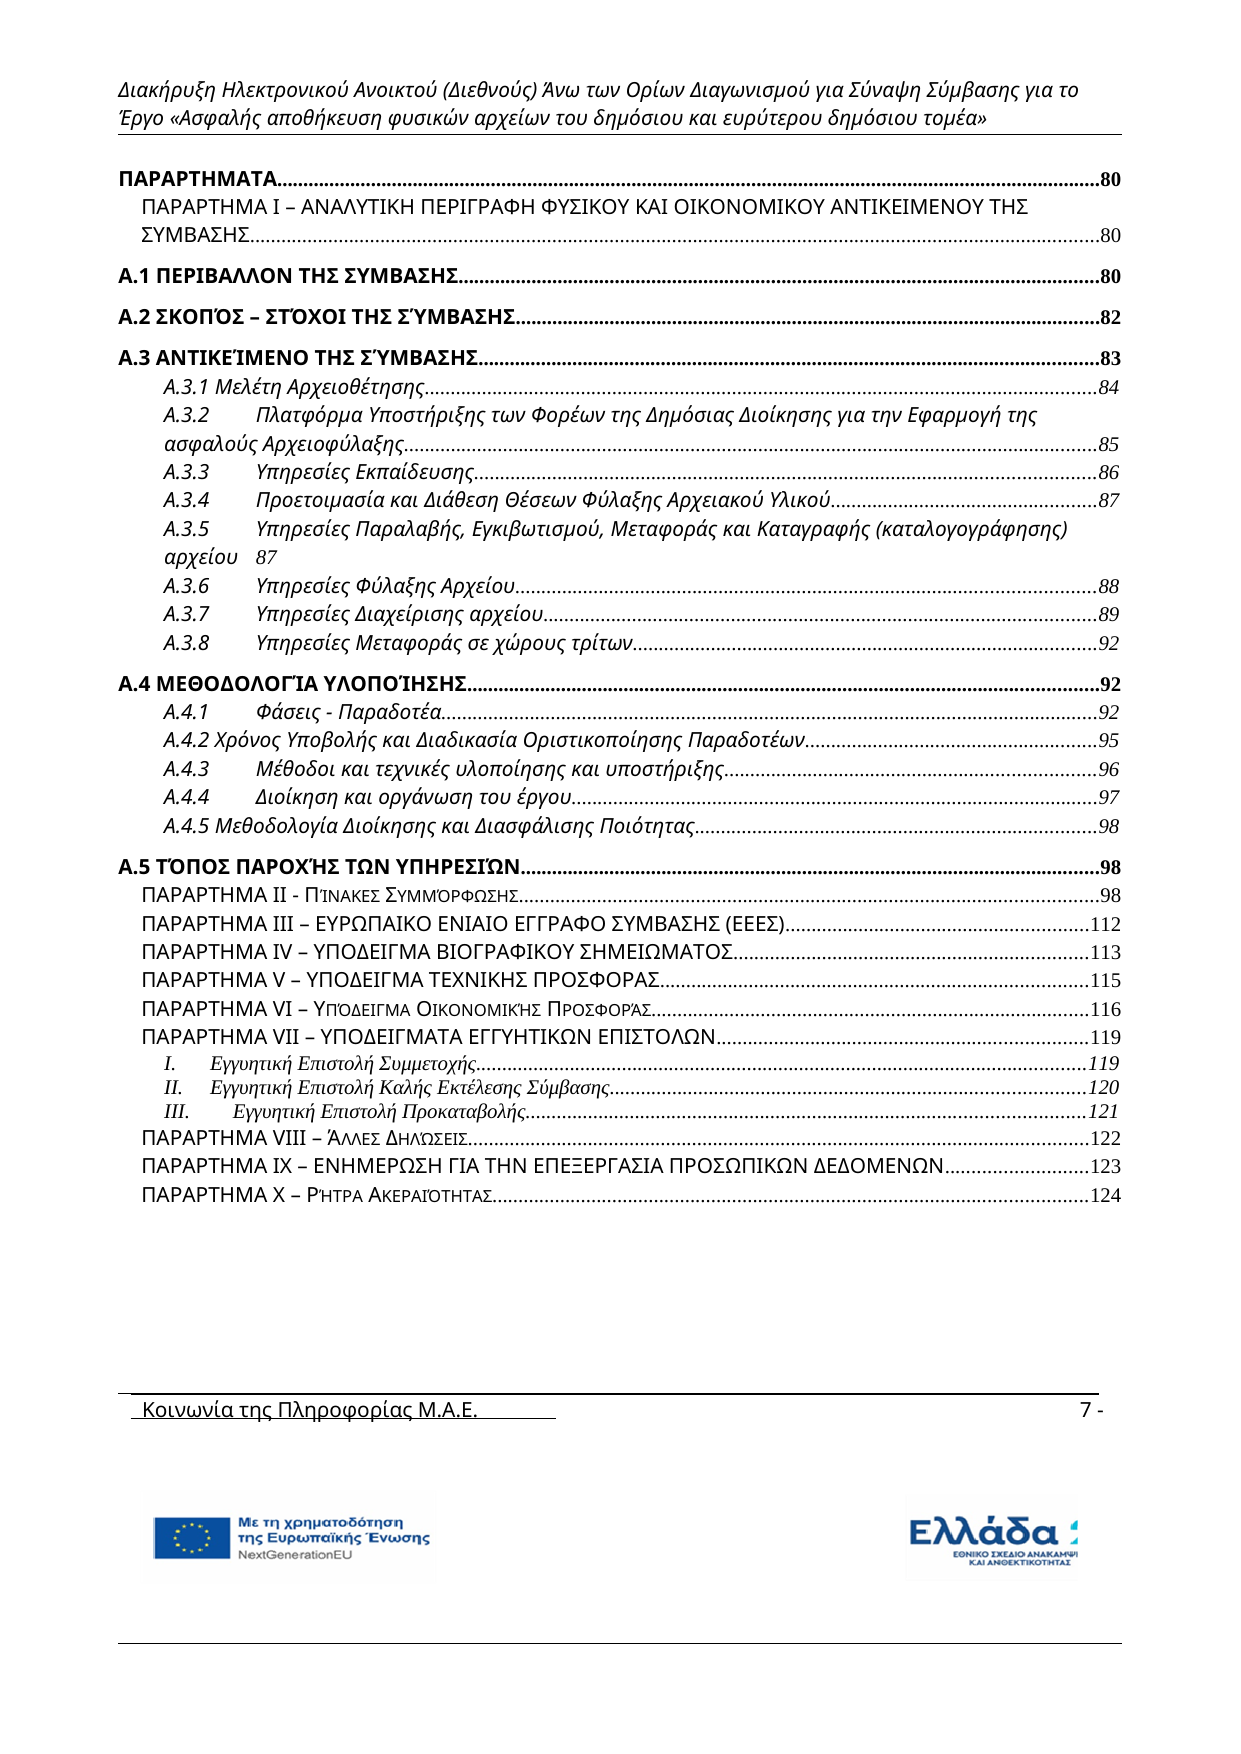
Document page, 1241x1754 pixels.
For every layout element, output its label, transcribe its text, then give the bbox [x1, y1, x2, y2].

text Α.4.5 Μεθοδολογία Διοίκησης και Διασφάλισης Ποιότητας 98 [164, 811, 1122, 839]
text ΠΑΡΑΡΤΗΜΑ ΙV – YΠΟΔΕΙΓΜΑ ΒΙΟΓΡΑΦΙΚΟΥ ΣΗΜΕΙΩΜΑΤΟΣ 113 [141, 937, 1122, 966]
text Α.3.4 Προετοιμασία και Διάθεση Θέσεων Φύλαξης Αρχειακού Υλικού 87 [164, 486, 1122, 514]
picture [130, 1487, 1078, 1628]
text ΠΑΡΑΡΤΗΜΑ VII – ΥΠΟΔΕΙΓΜΑΤΑ ΕΓΓΥΗΤΙΚΩΝ ΕΠΙΣΤΟΛΩΝ 119 [141, 1022, 1122, 1051]
text ΠΑΡΑΡΤΗΜΑ VIΙI – Άλλες Δηλώσεις 122 [141, 1123, 1122, 1152]
text Α.3.8 Υπηρεσίες Μεταφοράς σε χώρους τρίτων 92 [164, 628, 1122, 656]
text I. Εγγυητική Επιστολή Συμμετοχής 119 [164, 1051, 1122, 1075]
text ΠΑΡΑΡΤΗΜΑ IX – ΕΝΗΜΕΡΩΣΗ ΓΙΑ ΤΗΝ ΕΠΕΞΕΡΓΑΣΙΑ ΠΡΟΣΩΠΙΚΩΝ ΔΕΔΟΜΕΝΩΝ 123 [141, 1152, 1122, 1180]
text II. Εγγυητική Επιστολή Καλής Εκτέλεσης Σύμβασης 120 [164, 1075, 1122, 1099]
text A.4.3 Μέθοδοι και τεχνικές υλοποίησης και υποστήριξης 96 [164, 754, 1122, 782]
text Α.3.2 Πλατφόρμα Υποστήριξης των Φορέων της Δημόσιας Διοίκησης για την Εφαρμογή της ασφαλούς Αρχειοφύλαξης 85 [164, 400, 1122, 457]
text Α.3.5 Υπηρεσίες Παραλαβής, Εγκιβωτισμού, Μεταφοράς και Καταγραφής (καταλογογράφησης) αρχείου 87 [164, 514, 1122, 571]
text Α.3.3 Υπηρεσίες Εκπαίδευσης 86 [164, 457, 1122, 486]
text A.4.4 Διοίκηση και οργάνωση του έργου 97 [164, 782, 1122, 811]
text ΠΑΡΑΡΤΗΜΑ Ι – ΑΝΑΛΥΤΙΚΗ ΠΕΡΙΓΡΑΦΗ ΦΥΣΙΚΟΥ ΚΑΙ ΟΙΚΟΝΟΜΙΚΟΥ ΑΝΤΙΚΕΙΜΕΝΟΥ ΤΗΣ ΣΥΜΒΑΣΗΣ 80 [141, 192, 1122, 249]
text Α.3.1 Μελέτη Αρχειοθέτησης 84 [164, 372, 1122, 400]
text ΠΑΡΑΡΤΗΜΑ X – Ρήτρα Ακεραιότητας 124 [141, 1180, 1122, 1208]
text Α.2 Σκοπός – Στόχοι της Σύμβασης 82 [118, 302, 1122, 331]
text Α.3.7 Υπηρεσίες Διαχείρισης αρχείου 89 [164, 599, 1122, 628]
text ΠΑΡΑΡΤΗΜΑΤΑ 80 [118, 164, 1122, 192]
text A.4 Μεθοδολογία Υλοποίησης 92 [118, 669, 1122, 697]
text Α.5 Τόπος Παροχής των Υπηρεσιών 98 [118, 852, 1122, 880]
text ΠΑΡΑΡΤΗΜΑ VI – Υπόδειγμα Οικονομικής Προσφοράς 116 [141, 994, 1122, 1022]
text III. Εγγυητική Επιστολή Προκαταβολής 121 [164, 1099, 1122, 1123]
text ΠΑΡΑΡΤΗΜΑ ΙΙ - Πίνακες Συμμόρφωσης 98 [141, 880, 1122, 909]
text Α.1 ΠΕΡΙΒΑΛΛΟΝ ΤΗΣ ΣΥΜΒΑΣΗΣ 80 [118, 262, 1122, 290]
text ΠΑΡΑΡΤΗΜΑ V – ΥΠΟΔΕΙΓΜΑ ΤΕΧΝΙΚΗΣ ΠΡΟΣΦΟΡΑΣ 115 [141, 966, 1122, 994]
text Α.3 Αντικείμενο της σύμβασης 83 [118, 343, 1122, 372]
text Α.4.2 Χρόνος Υποβολής και Διαδικασία Οριστικοποίησης Παραδοτέων 95 [164, 726, 1122, 754]
text Α.4.1 Φάσεις - Παραδοτέα 92 [164, 697, 1122, 726]
text ΠΑΡΑΡΤΗΜΑ ΙIΙ – ΕΥΡΩΠΑΙΚΟ ΕΝΙΑΙΟ ΕΓΓΡΑΦΟ ΣΥΜΒΑΣΗΣ (ΕΕΕΣ) 112 [141, 909, 1122, 937]
text Α.3.6 Υπηρεσίες Φύλαξης Αρχείου 88 [164, 571, 1122, 599]
